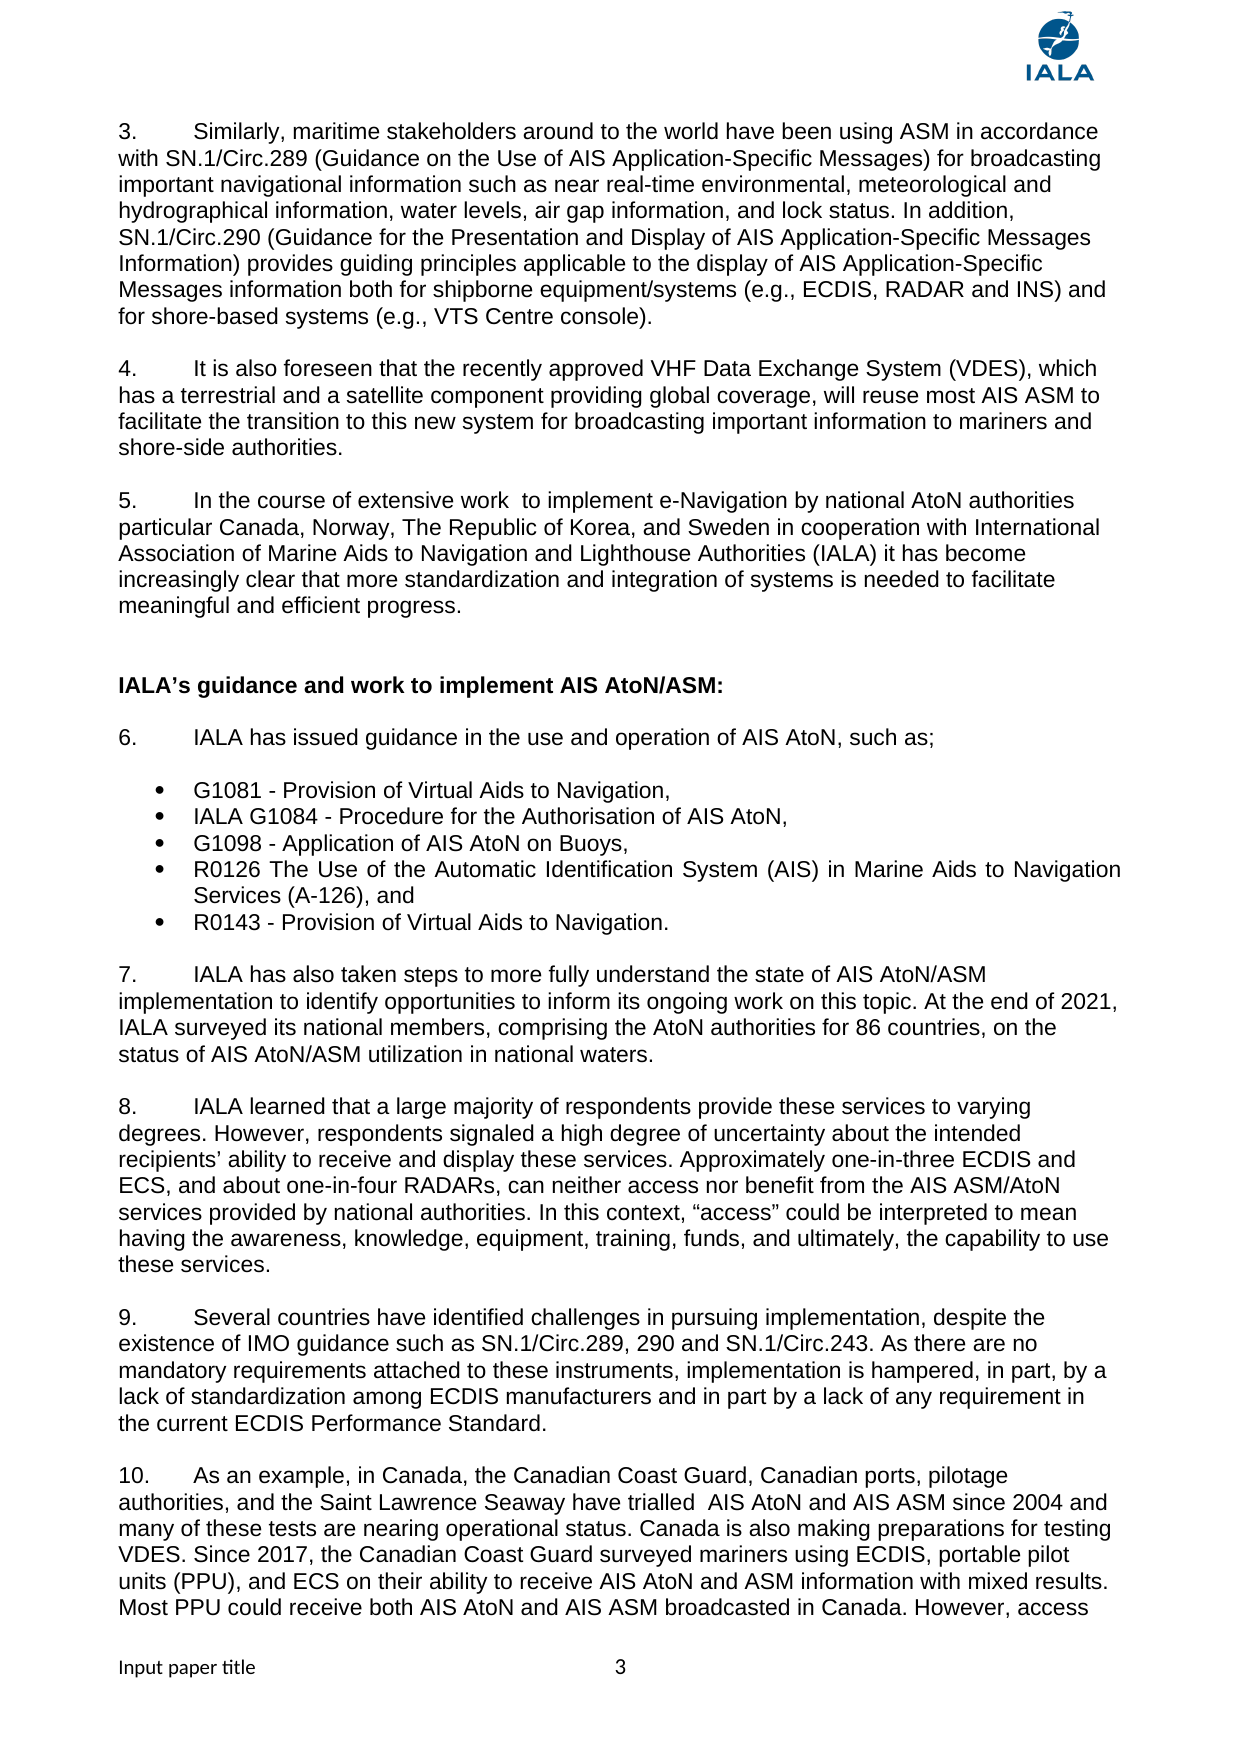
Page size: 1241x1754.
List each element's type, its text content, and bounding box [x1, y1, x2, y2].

list R0126 The Use of the Automatic Identification System (AIS) in Marine Aids to Navigation Services (A-126), and [156, 856, 1122, 909]
list G1081 - Provision of Virtual Aids to Navigation, [156, 777, 1122, 803]
list R0143 - Provision of Virtual Aids to Navigation. [156, 909, 1122, 935]
picture [1011, 3, 1106, 96]
text 4. It is also foreseen that the recently approved VHF Data Exchange System (VDES), which has a terrestrial and a satellite component providing global coverage, will reuse most AIS ASM to facilitate the transition to this new system for broadcasting important information to mariners and shore-side authorities. [118, 355, 1122, 461]
text IALA’s guidance and work to implement AIS AtoN/ASM: [118, 672, 1122, 698]
text 9. Several countries have identified challenges in pursuing implementation, despite the existence of IMO guidance such as SN.1/Circ.289, 290 and SN.1/Circ.243. As there are no mandatory requirements attached to these instruments, implementation is hampered, in part, by a lack of standardization among ECDIS manufacturers and in part by a lack of any requirement in the current ECDIS Performance Standard. [118, 1304, 1122, 1436]
text 8. IALA learned that a large majority of respondents provide these services to varying degrees. However, respondents signaled a high degree of uncertainty about the intended recipients’ ability to receive and display these services. Approximately one-in-three ECDIS and ECS, and about one-in-four RADARs, can neither access nor benefit from the AIS ASM/AtoN services provided by national authorities. In this context, “access” could be interpreted to mean having the awareness, knowledge, equipment, training, funds, and ultimately, the capability to use these services. [118, 1093, 1122, 1278]
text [118, 1462, 1122, 1620]
text 5. In the course of extensive work to implement e-Navigation by national AtoN authorities particular Canada, Norway, The Republic of Korea, and Sweden in cooperation with International Association of Marine Aids to Navigation and Lighthouse Authorities (IALA) it has become increasingly clear that more standardization and integration of systems is needed to facilitate meaningful and efficient progress. [118, 487, 1122, 619]
text 6. IALA has issued guidance in the use and operation of AIS AtoN, such as; [118, 724, 1122, 777]
list IALA G1084 - Procedure for the Authorisation of AIS AtoN, [156, 803, 1122, 830]
list G1098 - Application of AIS AtoN on Buoys, [156, 830, 1122, 856]
text 7. IALA has also taken steps to more fully understand the state of AIS AtoN/ASM implementation to identify opportunities to inform its ongoing work on this topic. At the end of 2021, IALA surveyed its national members, comprising the AtoN authorities for 86 countries, on the status of AIS AtoN/ASM utilization in national waters. [118, 961, 1122, 1067]
text 3. Similarly, maritime stakeholders around to the world have been using ASM in accordance with SN.1/Circ.289 (Guidance on the Use of AIS Application-Specific Messages) for broadcasting important navigational information such as near real-time environmental, meteorological and hydrographical information, water levels, air gap information, and lock status. In addition, SN.1/Circ.290 (Guidance for the Presentation and Display of AIS Application-Specific Messages Information) provides guiding principles applicable to the display of AIS Application-Specific Messages information both for shipborne equipment/systems (e.g., ECDIS, RADAR and INS) and for shore-based systems (e.g., VTS Centre console). [118, 118, 1122, 329]
